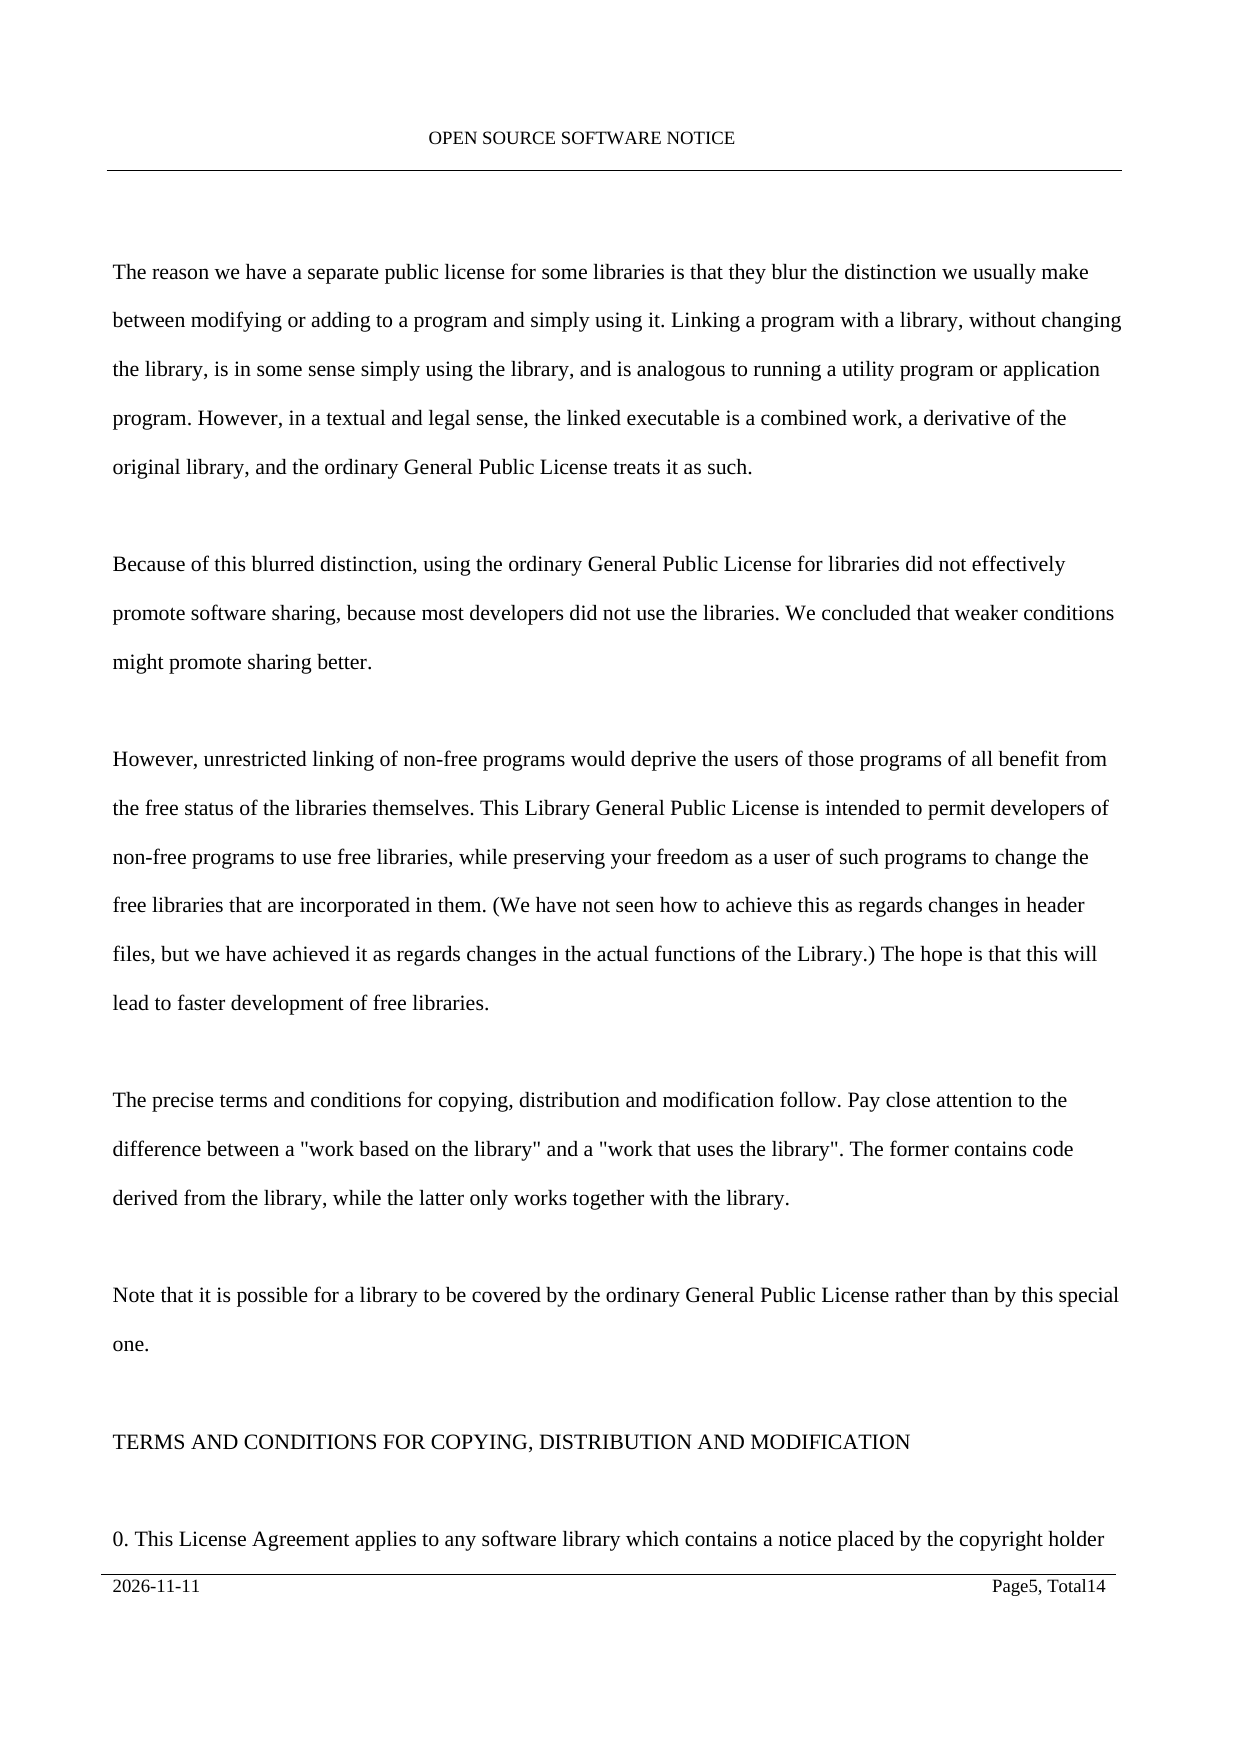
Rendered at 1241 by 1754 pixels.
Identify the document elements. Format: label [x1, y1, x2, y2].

text [112, 206, 1128, 1555]
